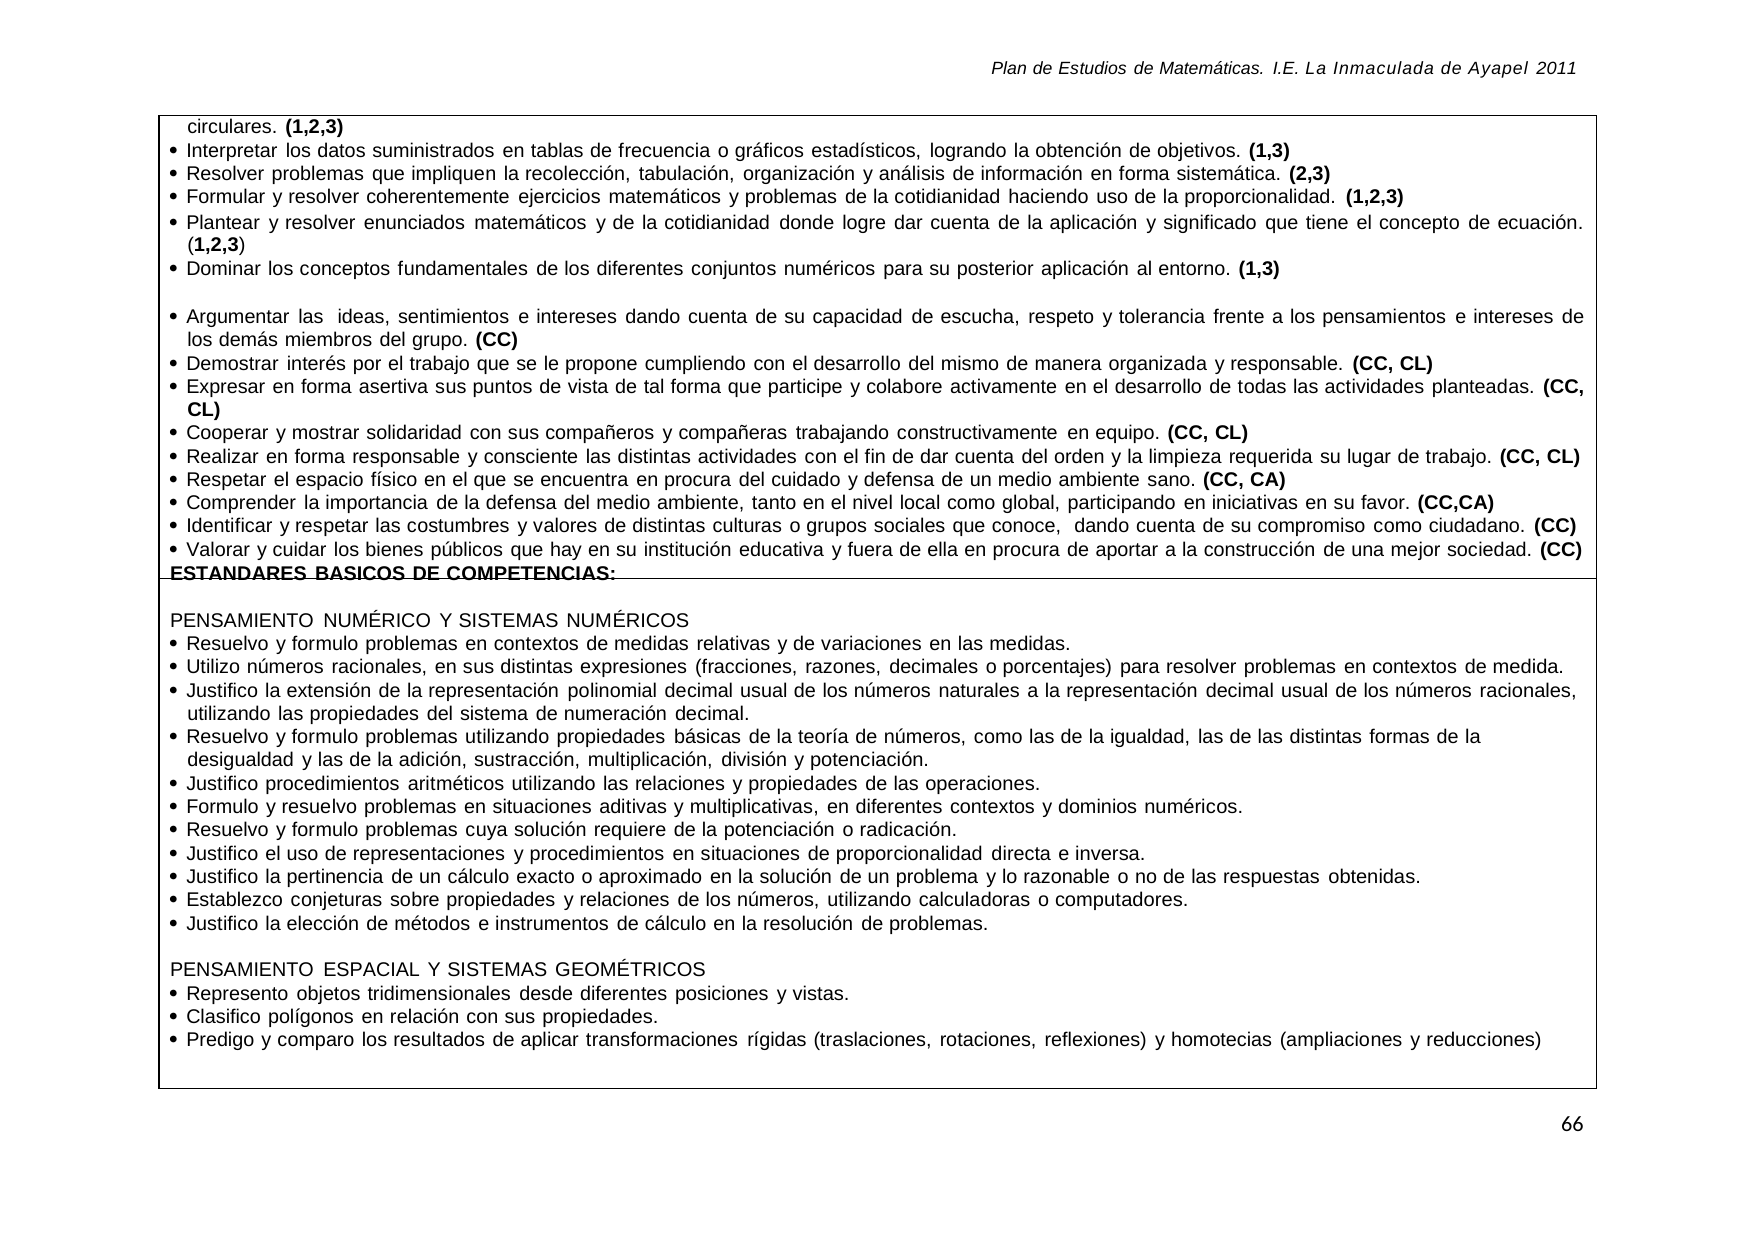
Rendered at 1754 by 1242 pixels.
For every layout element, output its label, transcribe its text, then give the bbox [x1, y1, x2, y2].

text  Justifico la elección de métodos e instrumentos de cálculo en la resolución de problemas. [170, 912, 1608, 935]
text  Resuelvo y formulo problemas cuya solución requiere de la potenciación o radicación. [170, 818, 1608, 841]
text PENSAMIENTO NUMÉRICO Y SISTEMAS NUMÉRICOS [170, 609, 1608, 631]
text  Valorar y cuidar los bienes públicos que hay en su institución educativa y fuera de ella en procura de aportar a la construcción de una mejor sociedad. (CC) ESTANDARES BASICOS DE COMPETENCIAS: [170, 538, 1589, 584]
text  Identificar y respetar las costumbres y valores de distintas culturas o grupos sociales que conoce, dando cuenta de su compromiso como ciudadano. (CC) [170, 514, 1608, 537]
text  Justifico procedimientos aritméticos utilizando las relaciones y propiedades de las operaciones. [170, 772, 1608, 794]
text  Represento objetos tridimensionales desde diferentes posiciones y vistas. [170, 982, 1608, 1004]
text  Utilizo números racionales, en sus distintas expresiones (fracciones, razones, decimales o porcentajes) para resolver problemas en contextos de medida. [170, 655, 1608, 678]
text  Expresar en forma asertiva sus puntos de vista de tal forma que participe y colabore activamente en el desarrollo de todas las actividades planteadas. (CC, CL) [170, 374, 1591, 420]
text  Justifico el uso de representaciones y procedimientos en situaciones de proporcionalidad directa e inversa. [170, 842, 1608, 864]
text  Argumentar las ideas, sentimientos e intereses dando cuenta de su capacidad de escucha, respeto y tolerancia frente a los pensamientos e intereses de los demás miembros del grupo. (CC) [170, 306, 1591, 351]
text circulares. (1,2,3) [187, 115, 1608, 138]
text  Formular y resolver coherentemente ejercicios matemáticos y problemas de la cotidianidad haciendo uso de la proporcionalidad. (1,2,3) [170, 185, 1608, 208]
text  Resuelvo y formulo problemas utilizando propiedades básicas de la teoría de números, como las de la igualdad, las de las distintas formas de la desigualdad y las de la adición, sustracción, multiplicación, división y potenciación. [170, 725, 1488, 771]
text  Justifico la pertinencia de un cálculo exacto o aproximado en la solución de un problema y lo razonable o no de las respuestas obtenidas. [170, 865, 1608, 888]
text  Resuelvo y formulo problemas en contextos de medidas relativas y de variaciones en las medidas. [170, 632, 1608, 655]
text  Dominar los conceptos fundamentales de los diferentes conjuntos numéricos para su posterior aplicación al entorno. (1,3) [170, 257, 1608, 279]
text  Clasifico polígonos en relación con sus propiedades. [170, 1005, 1608, 1028]
text  Cooperar y mostrar solidaridad con sus compañeros y compañeras trabajando constructivamente en equipo. (CC, CL) [170, 421, 1608, 444]
text  Plantear y resolver enunciados matemáticos y de la cotidianidad donde logre dar cuenta de la aplicación y significado que tiene el concepto de ecuación. (1,2,3) [170, 211, 1591, 256]
text  Justifico la extensión de la representación polinomial decimal usual de los números naturales a la representación decimal usual de los números racionales, utilizando las propiedades del sistema de numeración decimal. [170, 678, 1584, 724]
text  Resolver problemas que impliquen la recolección, tabulación, organización y análisis de información en forma sistemática. (2,3) [170, 162, 1608, 185]
text  Predigo y comparo los resultados de aplicar transformaciones rígidas (traslaciones, rotaciones, reflexiones) y homotecias (ampliaciones y reducciones) [170, 1028, 1608, 1051]
text  Comprender la importancia de la defensa del medio ambiente, tanto en el nivel local como global, participando en iniciativas en su favor. (CC,CA) [170, 491, 1608, 514]
text  Formulo y resuelvo problemas en situaciones aditivas y multiplicativas, en diferentes contextos y dominios numéricos. [170, 795, 1608, 818]
text  Establezco conjeturas sobre propiedades y relaciones de los números, utilizando calculadoras o computadores. [170, 888, 1608, 911]
text  Demostrar interés por el trabajo que se le propone cumpliendo con el desarrollo del mismo de manera organizada y responsable. (CC, CL) [170, 351, 1608, 374]
text  Realizar en forma responsable y consciente las distintas actividades con el fin de dar cuenta del orden y la limpieza requerida su lugar de trabajo. (CC, CL) [170, 444, 1608, 467]
text PENSAMIENTO ESPACIAL Y SISTEMAS GEOMÉTRICOS [170, 958, 1608, 981]
text  Interpretar los datos suministrados en tablas de frecuencia o gráficos estadísticos, logrando la obtención de objetivos. (1,3) [170, 139, 1608, 162]
text  Respetar el espacio físico en el que se encuentra en procura del cuidado y defensa de un medio ambiente sano. (CC, CA) [170, 468, 1608, 491]
